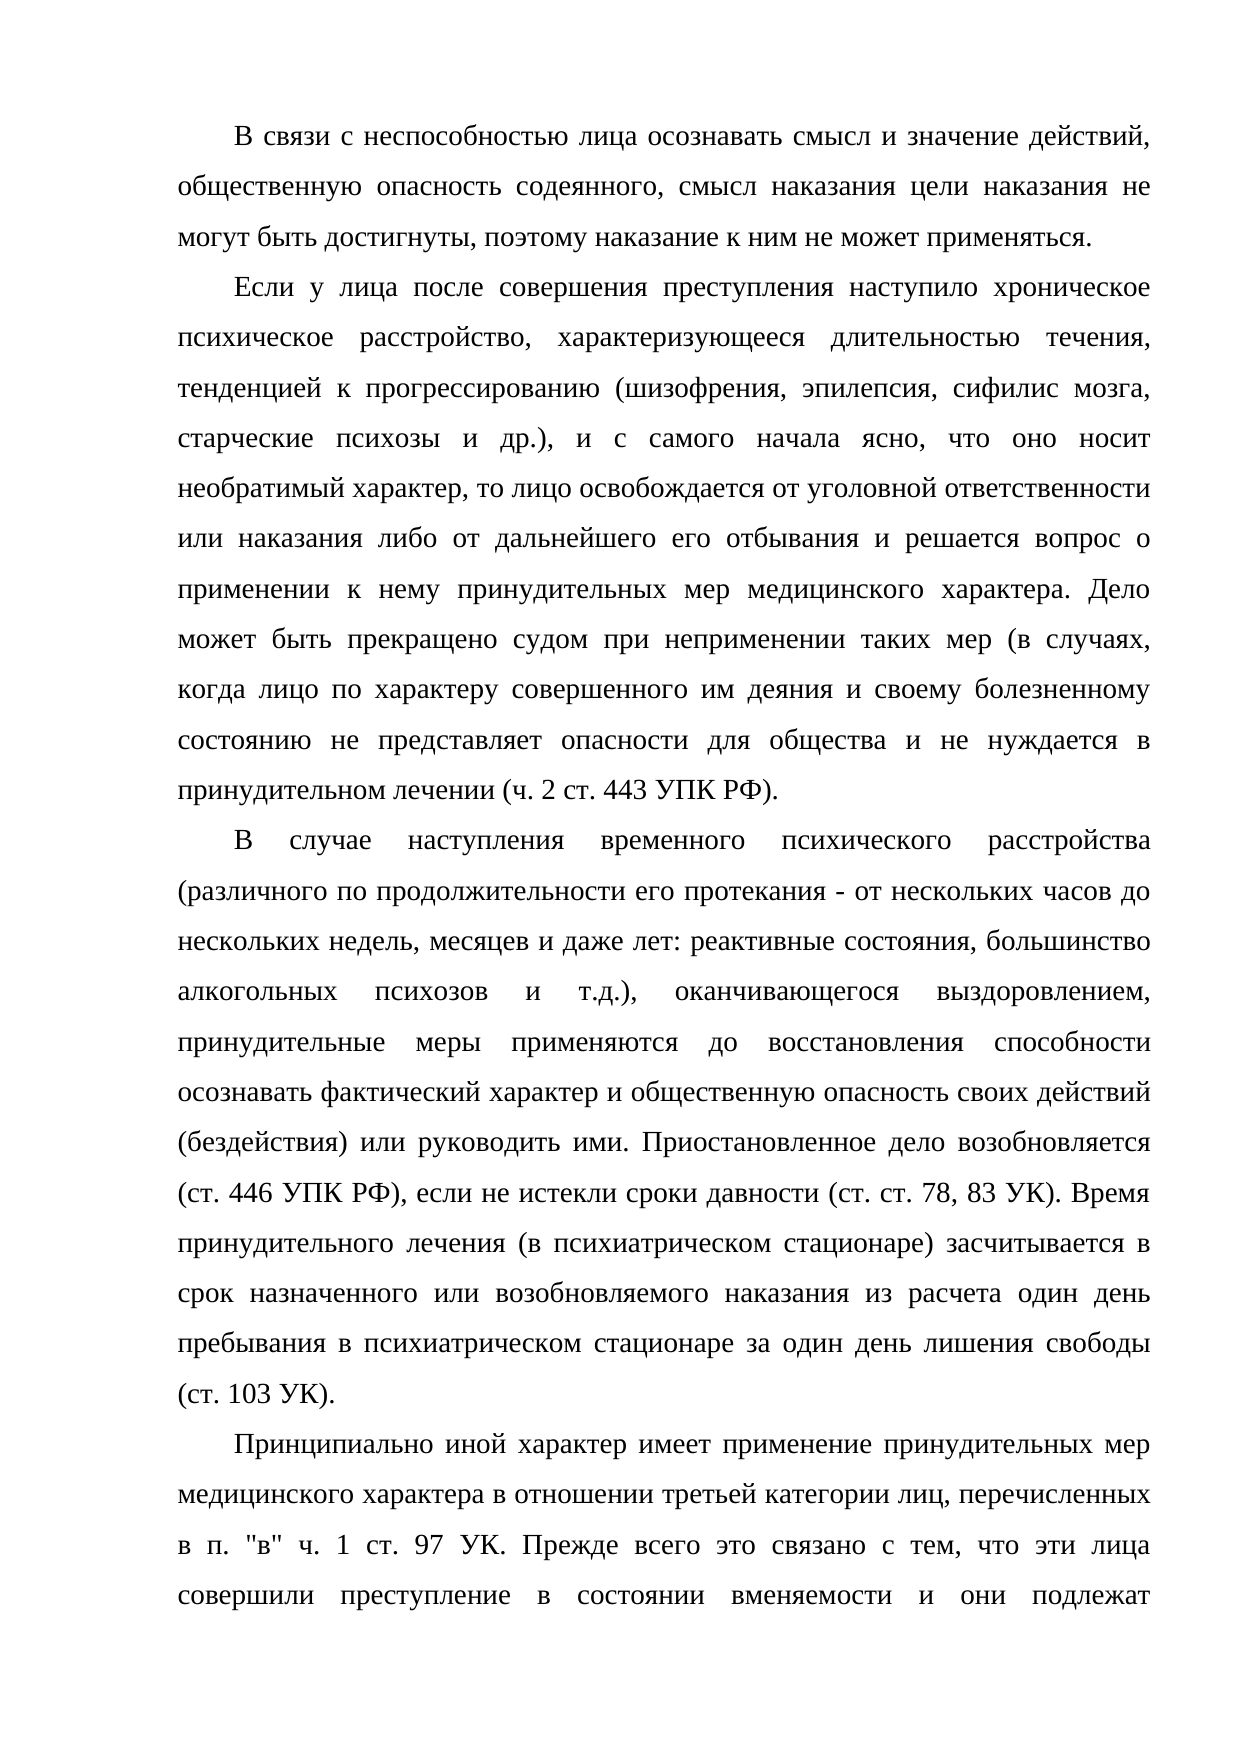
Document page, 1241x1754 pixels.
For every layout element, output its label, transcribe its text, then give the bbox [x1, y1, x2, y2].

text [177, 1426, 1152, 1611]
text В случае наступления временного психического расстройства (различного по продолжительности его протекания - от нескольких часов до нескольких недель, месяцев и даже лет: реактивные состояния, большинство алкогольных психозов и т.д.), оканчивающегося выздоровлением, принудительные меры применяются до восстановления способности осознавать фактический характер и общественную опасность своих действий (бездействия) или руководить ими. Приостановленное дело возобновляется (ст. 446 УПК РФ), если не истекли сроки давности (ст. ст. 78, 83 УК). Время принудительного лечения (в психиатрическом стационаре) засчитывается в срок назначенного или возобновляемого наказания из расчета один день пребывания в психиатрическом стационаре за один день лишения свободы (ст. 103 УК). [177, 822, 1152, 1409]
text В связи с неспособностью лица осознавать смысл и значение действий, общественную опасность содеянного, смысл наказания цели наказания не могут быть достигнуты, поэтому наказание к ним не может применяться. [177, 118, 1152, 252]
text Если у лица после совершения преступления наступило хроническое психическое расстройство, характеризующееся длительностью течения, тенденцией к прогрессированию (шизофрения, эпилепсия, сифилис мозга, старческие психозы и др.), и с самого начала ясно, что оно носит необратимый характер, то лицо освобождается от уголовной ответственности или наказания либо от дальнейшего его отбывания и решается вопрос о применении к нему принудительных мер медицинского характера. Дело может быть прекращено судом при неприменении таких мер (в случаях, когда лицо по характеру совершенного им деяния и своему болезненному состоянию не представляет опасности для общества и не нуждается в принудительном лечении (ч. 2 ст. 443 УПК РФ). [177, 269, 1152, 806]
